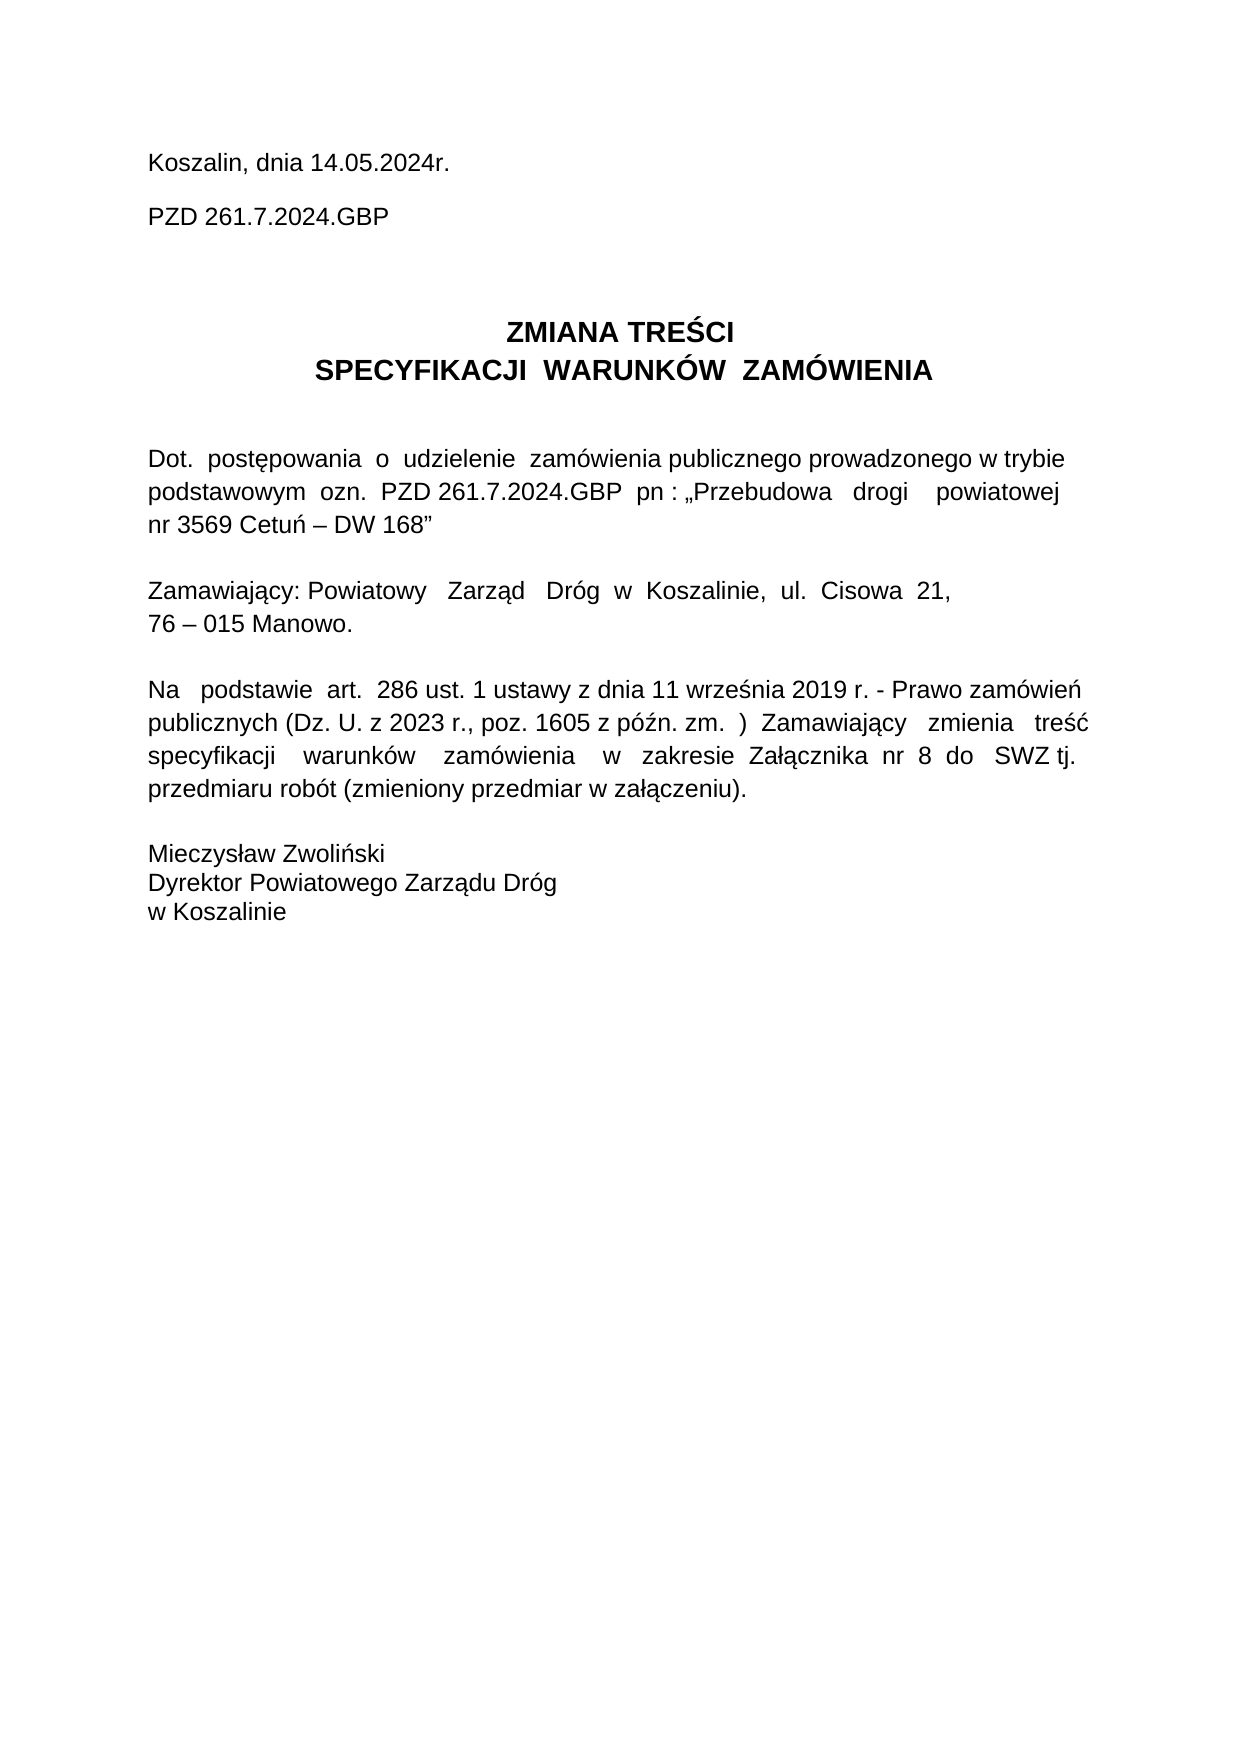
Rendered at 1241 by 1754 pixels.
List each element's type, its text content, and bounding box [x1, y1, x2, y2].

text PZD 261.7.2024.GBP [148, 201, 1093, 230]
list Mieczysław Zwoliński Dyrektor Powiatowego Zarządu Dróg w Koszalinie [148, 839, 1093, 951]
text Zamawiający: Powiatowy Zarząd Dróg w Koszalinie, ul. Cisowa 21, 76 – 015 Manowo. Na podstawie art. 286 ust. 1 ustawy z dnia 11 września 2019 r. - Prawo zamówień publicznych (Dz. U. z 2023 r., poz. 1605 z późn. zm. ) Zamawiający zmienia treść specyfikacji warunków zamówienia w zakresie Załącznika nr 8 do SWZ tj. przedmiaru robót (zmieniony przedmiar w załączeniu). [148, 543, 1093, 835]
text Koszalin, dnia 14.05.2024r. [148, 148, 1093, 176]
text ZMIANA TREŚCI SPECYFIKACJI WARUNKÓW ZAMÓWIENIA [148, 315, 1093, 419]
text Dot. postępowania o udzielenie zamówienia publicznego prowadzonego w trybie podstawowym ozn. PZD 261.7.2024.GBP pn : „Przebudowa drogi powiatowej nr 3569 Cetuń – DW 168” [148, 444, 1093, 539]
